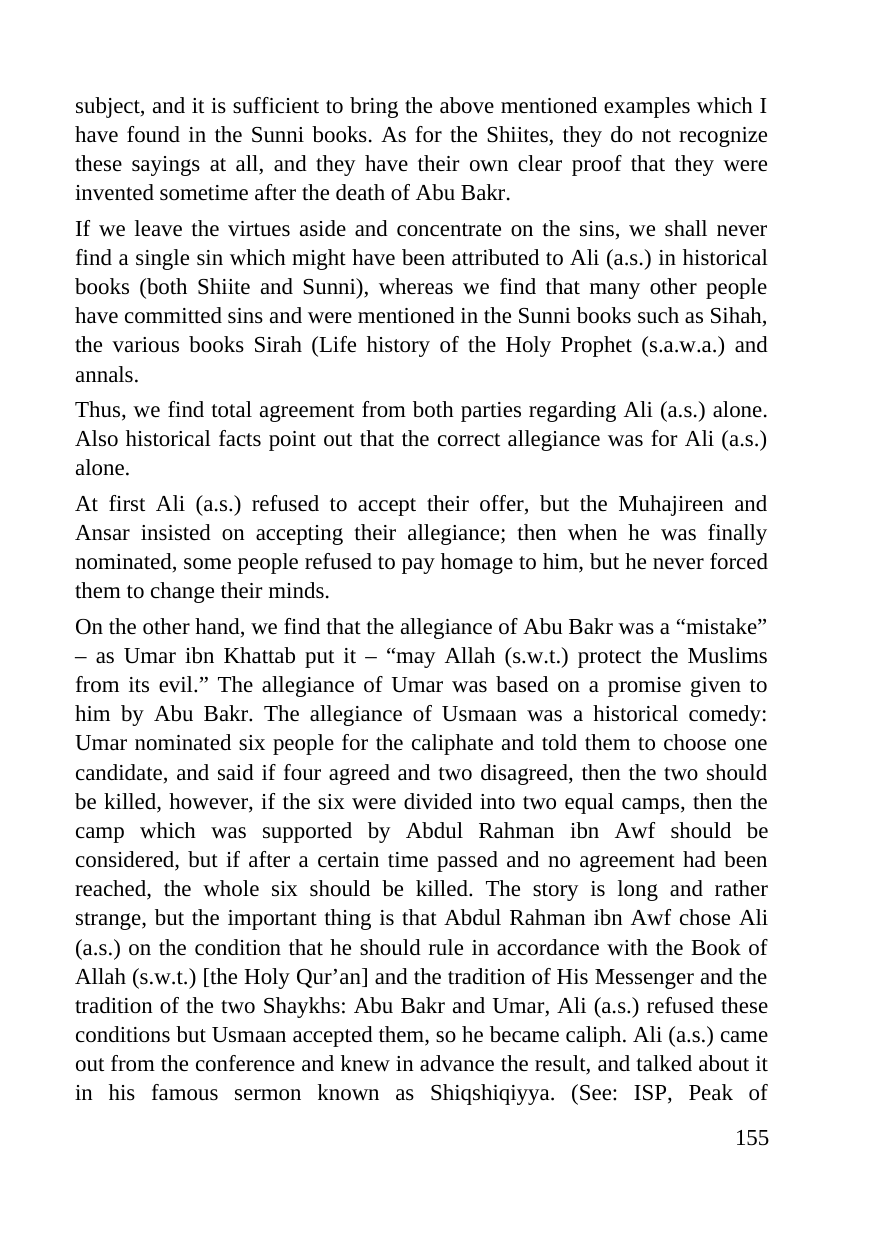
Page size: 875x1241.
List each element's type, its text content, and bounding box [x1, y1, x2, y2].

text Thus, we find total agreement from both parties regarding Ali (a.s.) alone. Also historical facts point out that the correct allegiance was for Ali (a.s.) alone. [75, 394, 769, 482]
text At first Ali (a.s.) refused to accept their offer, but the Muhajireen and Ansar insisted on accepting their allegiance; then when he was finally nominated, some people refused to pay homage to him, but he never forced them to change their minds. [75, 488, 769, 604]
text If we leave the virtues aside and concentrate on the sins, we shall never find a single sin which might have been attributed to Ali (a.s.) in historical books (both Shiite and Sunni), whereas we find that many other people have committed sins and were mentioned in the Sunni books such as Sihah, the various books Sirah (Life history of the Holy Prophet (s.a.w.a.) and annals. [75, 213, 769, 388]
